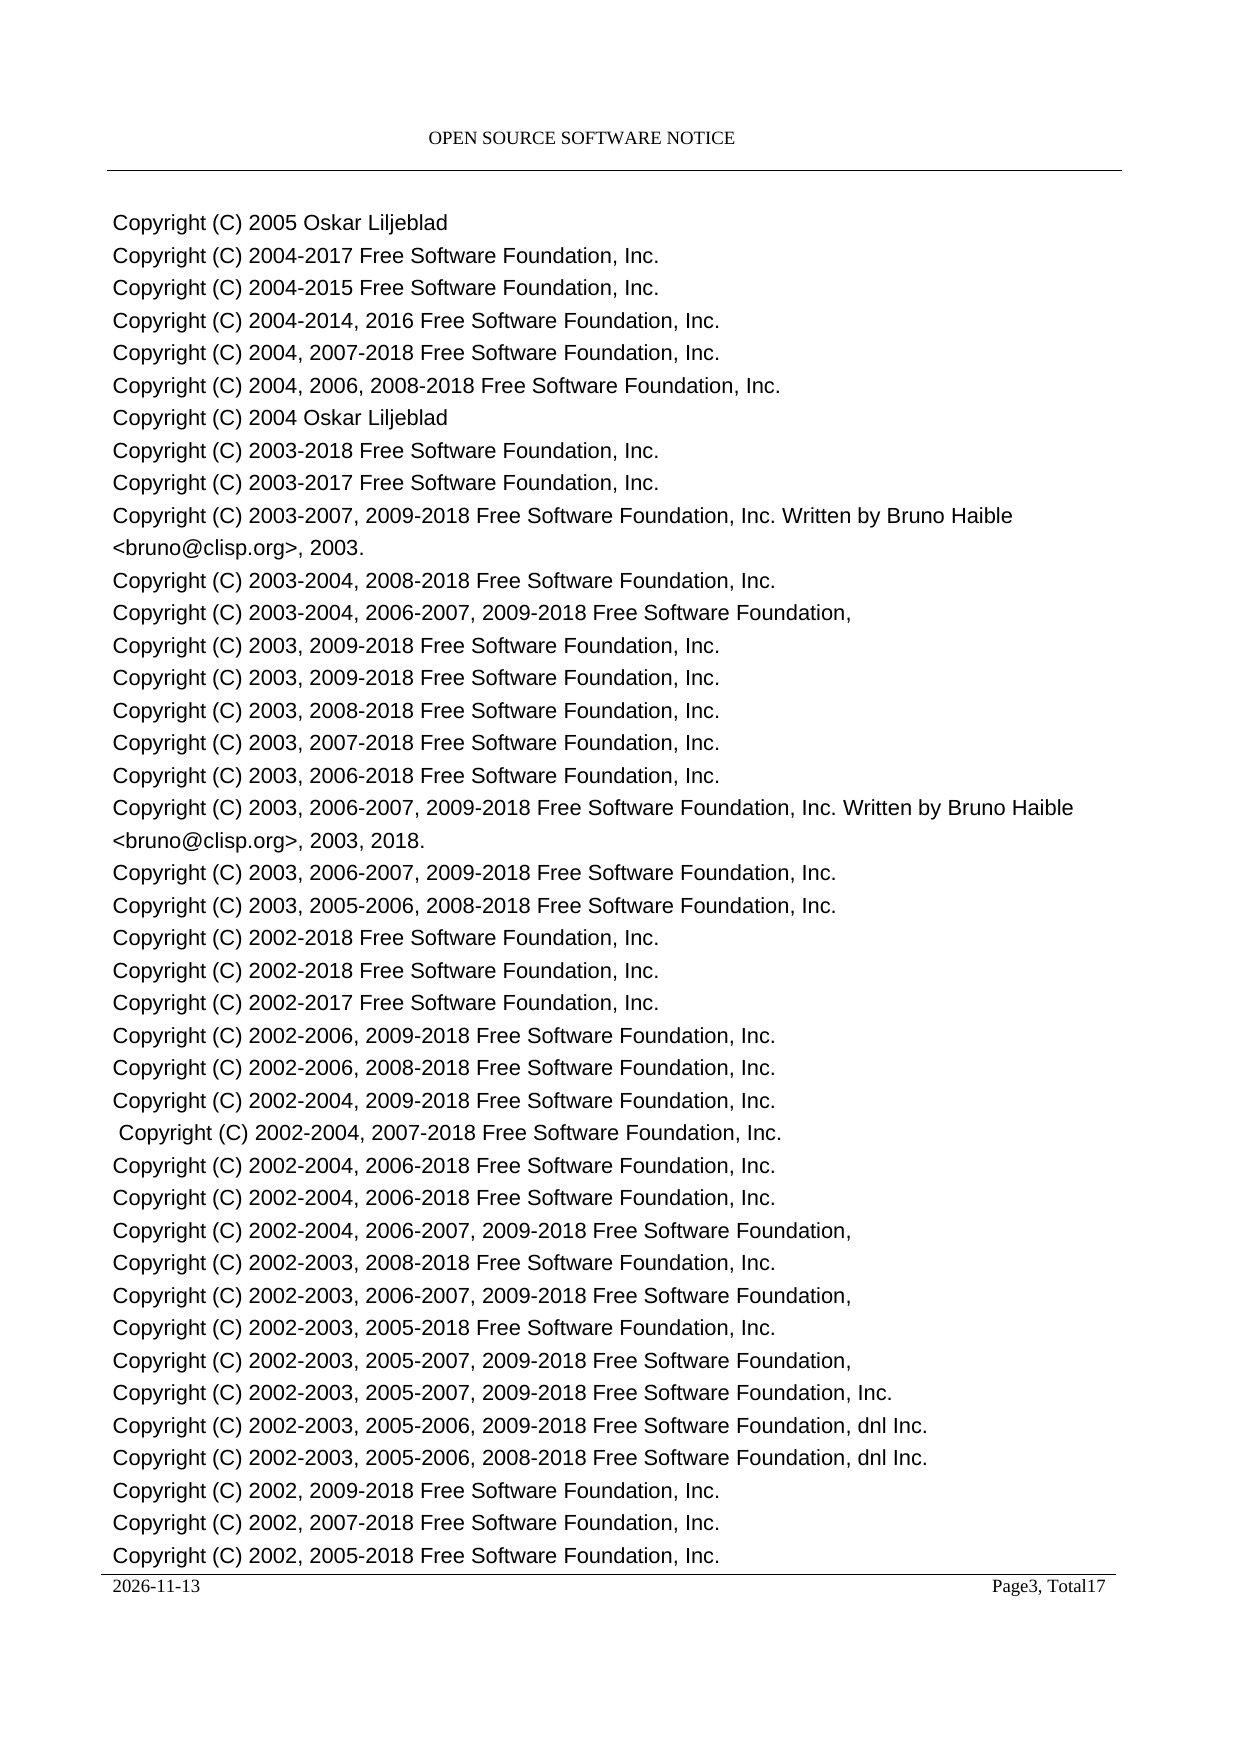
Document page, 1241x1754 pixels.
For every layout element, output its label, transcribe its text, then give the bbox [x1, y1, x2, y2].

text Copyright (C) 2002-2004, 2009-2018 Free Software Foundation, Inc. [112, 1084, 1128, 1116]
text Copyright (C) 2002-2017 Free Software Foundation, Inc. [112, 986, 1128, 1019]
text Copyright (C) 2002, 2009-2018 Free Software Foundation, Inc. [112, 1474, 1128, 1506]
text Copyright (C) 2002-2006, 2009-2018 Free Software Foundation, Inc. [112, 1019, 1128, 1051]
text Copyright (C) 2002-2003, 2005-2007, 2009-2018 Free Software Foundation, [112, 1344, 1128, 1376]
text Copyright (C) 2002-2004, 2006-2007, 2009-2018 Free Software Foundation, [112, 1214, 1128, 1246]
text Copyright (C) 2003, 2009-2018 Free Software Foundation, Inc. [112, 661, 1128, 694]
text Copyright (C) 2004 Oskar Liljeblad [112, 401, 1128, 434]
text Copyright (C) 2004, 2006, 2008-2018 Free Software Foundation, Inc. [112, 369, 1128, 401]
text Copyright (C) 2003-2007, 2009-2018 Free Software Foundation, Inc. Written by Bruno Haible <bruno@clisp.org>, 2003. [112, 499, 1128, 564]
text Copyright (C) 2003, 2007-2018 Free Software Foundation, Inc. [112, 726, 1128, 759]
text Copyright (C) 2002-2018 Free Software Foundation, Inc. [112, 921, 1128, 954]
text Copyright (C) 2002, 2007-2018 Free Software Foundation, Inc. [112, 1506, 1128, 1539]
text Copyright (C) 2005 Oskar Liljeblad [112, 206, 1128, 239]
text Copyright (C) 2003, 2009-2018 Free Software Foundation, Inc. [112, 629, 1128, 661]
text Copyright (C) 2003-2004, 2008-2018 Free Software Foundation, Inc. [112, 564, 1128, 596]
text Copyright (C) 2002-2003, 2005-2006, 2008-2018 Free Software Foundation, dnl Inc. [112, 1441, 1128, 1474]
text Copyright (C) 2002-2003, 2005-2007, 2009-2018 Free Software Foundation, Inc. [112, 1376, 1128, 1409]
text Copyright (C) 2003-2004, 2006-2007, 2009-2018 Free Software Foundation, [112, 596, 1128, 629]
text Copyright (C) 2004-2014, 2016 Free Software Foundation, Inc. [112, 304, 1128, 336]
text Copyright (C) 2003, 2005-2006, 2008-2018 Free Software Foundation, Inc. [112, 889, 1128, 921]
text Copyright (C) 2004-2015 Free Software Foundation, Inc. [112, 271, 1128, 304]
text Copyright (C) 2003-2018 Free Software Foundation, Inc. [112, 434, 1128, 466]
text Copyright (C) 2002-2003, 2005-2006, 2009-2018 Free Software Foundation, dnl Inc. [112, 1409, 1128, 1441]
text Copyright (C) 2003-2017 Free Software Foundation, Inc. [112, 466, 1128, 499]
text Copyright (C) 2002-2003, 2008-2018 Free Software Foundation, Inc. [112, 1246, 1128, 1279]
text Copyright (C) 2002-2004, 2007-2018 Free Software Foundation, Inc. [112, 1116, 1128, 1149]
text Copyright (C) 2003, 2006-2018 Free Software Foundation, Inc. [112, 759, 1128, 791]
text Copyright (C) 2002-2003, 2006-2007, 2009-2018 Free Software Foundation, [112, 1279, 1128, 1311]
text Copyright (C) 2003, 2006-2007, 2009-2018 Free Software Foundation, Inc. Written by Bruno Haible <bruno@clisp.org>, 2003, 2018. [112, 791, 1128, 856]
text Copyright (C) 2004-2017 Free Software Foundation, Inc. [112, 239, 1128, 271]
text Copyright (C) 2002-2004, 2006-2018 Free Software Foundation, Inc. [112, 1149, 1128, 1181]
text Copyright (C) 2003, 2008-2018 Free Software Foundation, Inc. [112, 694, 1128, 726]
text Copyright (C) 2002-2018 Free Software Foundation, Inc. [112, 954, 1128, 986]
text Copyright (C) 2002-2006, 2008-2018 Free Software Foundation, Inc. [112, 1051, 1128, 1084]
text Copyright (C) 2002, 2005-2018 Free Software Foundation, Inc. [112, 1539, 1128, 1571]
text Copyright (C) 2004, 2007-2018 Free Software Foundation, Inc. [112, 336, 1128, 369]
text Copyright (C) 2003, 2006-2007, 2009-2018 Free Software Foundation, Inc. [112, 856, 1128, 889]
text Copyright (C) 2002-2003, 2005-2018 Free Software Foundation, Inc. [112, 1311, 1128, 1344]
text Copyright (C) 2002-2004, 2006-2018 Free Software Foundation, Inc. [112, 1181, 1128, 1214]
